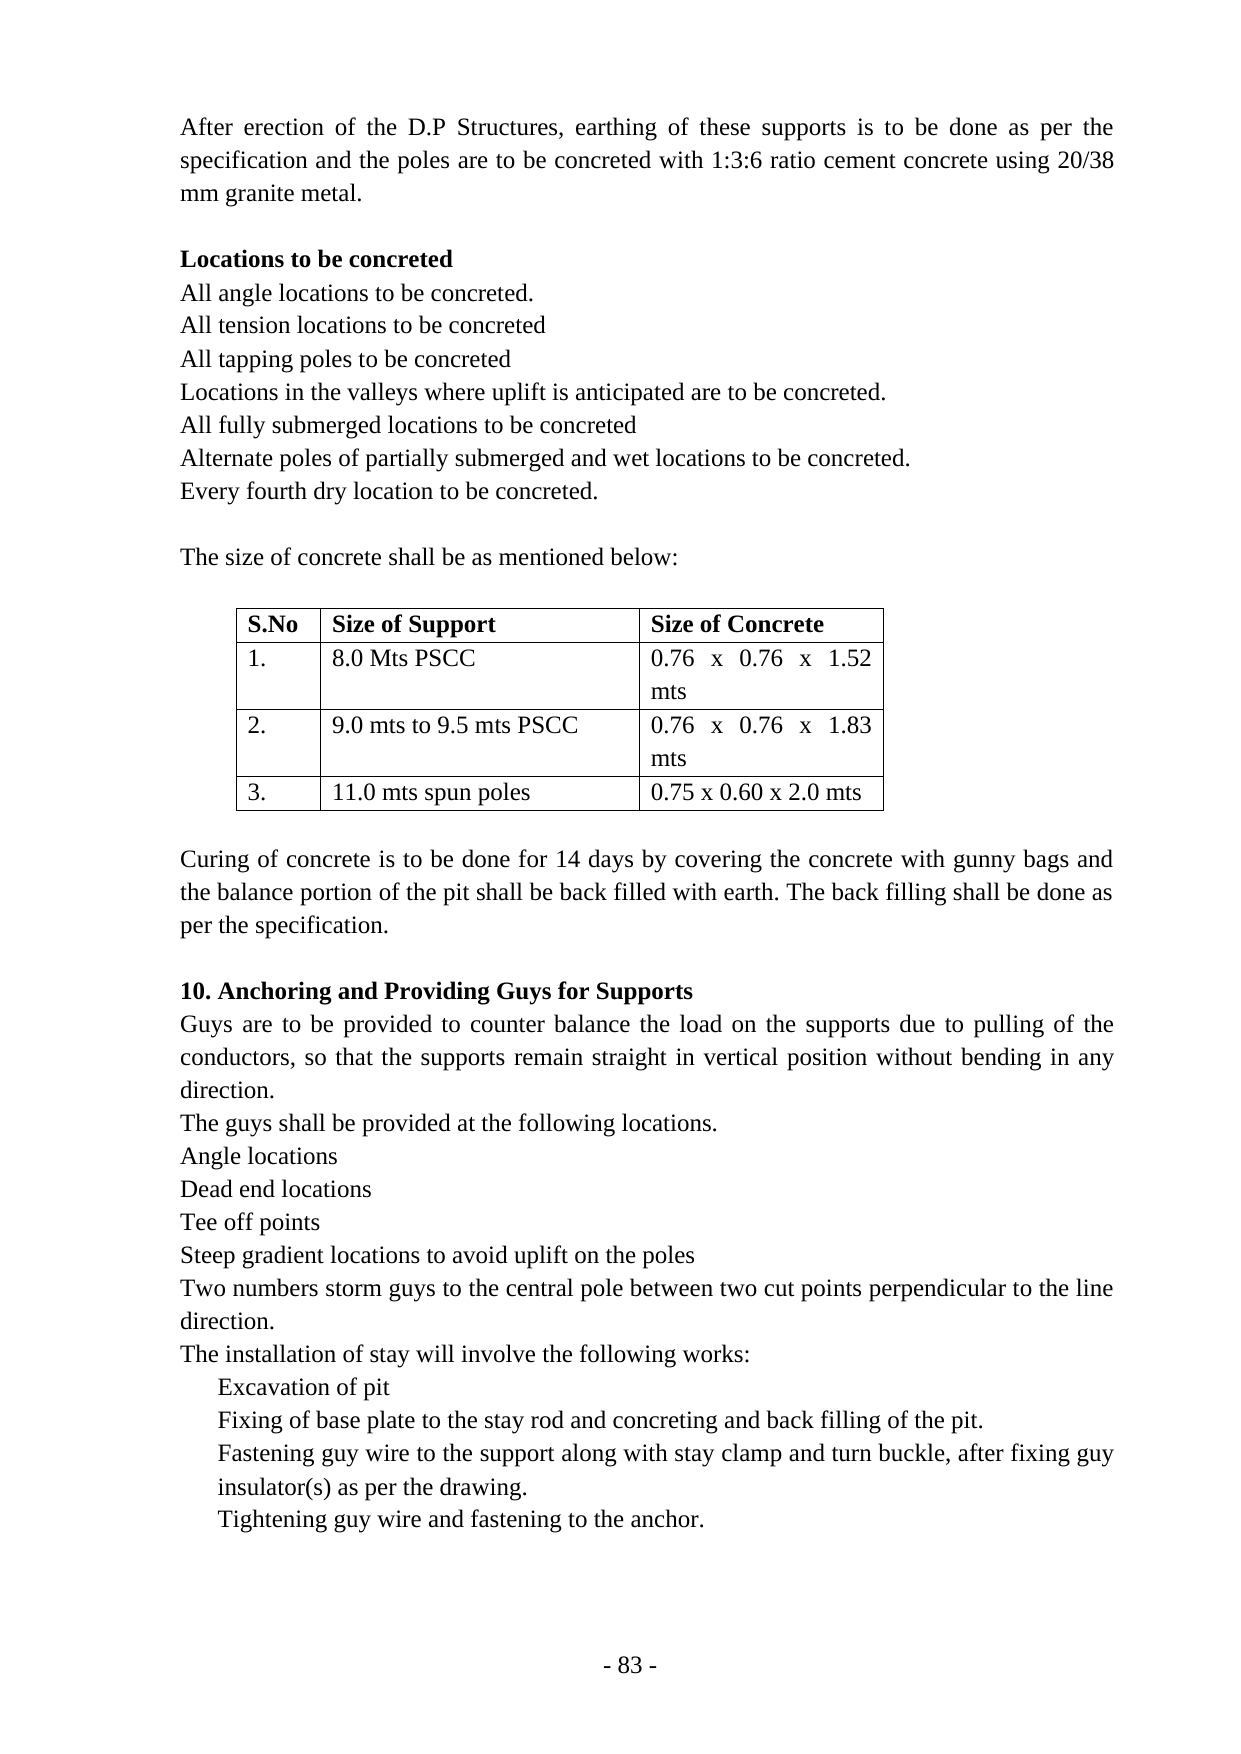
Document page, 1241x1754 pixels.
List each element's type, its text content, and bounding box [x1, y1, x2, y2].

text Angle locations [180, 1141, 1115, 1170]
text The installation of stay will involve the following works: [180, 1339, 1115, 1368]
table_cell 0.76 x 0.76 x 1.52 mts [640, 643, 883, 709]
text Fixing of base plate to the stay rod and concreting and back filling of the pit. [217, 1406, 1115, 1434]
text Locations to be concreted [180, 244, 1115, 273]
text Locations in the valleys where uplift is anticipated are to be concreted. [180, 377, 1115, 405]
text The size of concrete shall be as mentioned below: [180, 542, 1115, 571]
table_cell 1. [237, 643, 320, 709]
text Tightening guy wire and fastening to the anchor. [217, 1504, 1115, 1533]
text Tee off points [180, 1207, 1115, 1236]
table_header Size of Concrete [640, 609, 883, 642]
text Alternate poles of partially submerged and wet locations to be concreted. [180, 443, 1115, 471]
text Dead end locations [180, 1174, 1115, 1203]
text Curing of concrete is to be done for 14 days by covering the concrete with gunny bags and the balance portion of the pit shall be back filled with earth. The back filling shall be done as per the specification. [180, 844, 1115, 939]
text After erection of the D.P Structures, earthing of these supports is to be done as per the specification and the poles are to be concreted with 1:3:6 ratio cement concrete using 20/38 mm granite metal. [180, 112, 1115, 207]
text 10. Anchoring and Providing Guys for Supports [180, 976, 1115, 1005]
text All tapping poles to be concreted [180, 344, 1115, 372]
text Two numbers storm guys to the central pole between two cut points perpendicular to the line direction. [180, 1273, 1115, 1335]
table_header Size of Support [321, 609, 639, 642]
table_cell 2. [237, 710, 320, 776]
table_cell 0.75 x 0.60 x 2.0 mts [640, 777, 883, 810]
table_cell 11.0 mts spun poles [321, 777, 639, 810]
table_cell 0.76 x 0.76 x 1.83 mts [640, 710, 883, 776]
text Steep gradient locations to avoid uplift on the poles [180, 1240, 1115, 1269]
text The guys shall be provided at the following locations. [180, 1108, 1115, 1137]
table_cell 3. [237, 777, 320, 810]
table_header S.No [237, 609, 320, 642]
text All angle locations to be concreted. [180, 278, 1115, 306]
text Fastening guy wire to the support along with stay clamp and turn buckle, after fixing guy insulator(s) as per the drawing. [217, 1438, 1115, 1500]
text Every fourth dry location to be concreted. [180, 476, 1115, 504]
text All fully submerged locations to be concreted [180, 410, 1115, 438]
text Excavation of pit [217, 1372, 1115, 1401]
text Guys are to be provided to counter balance the load on the supports due to pulling of the conductors, so that the supports remain straight in vertical position without bending in any direction. [180, 1009, 1115, 1104]
table_cell 8.0 Mts PSCC [321, 643, 639, 709]
text All tension locations to be concreted [180, 311, 1115, 339]
table_cell 9.0 mts to 9.5 mts PSCC [321, 710, 639, 776]
